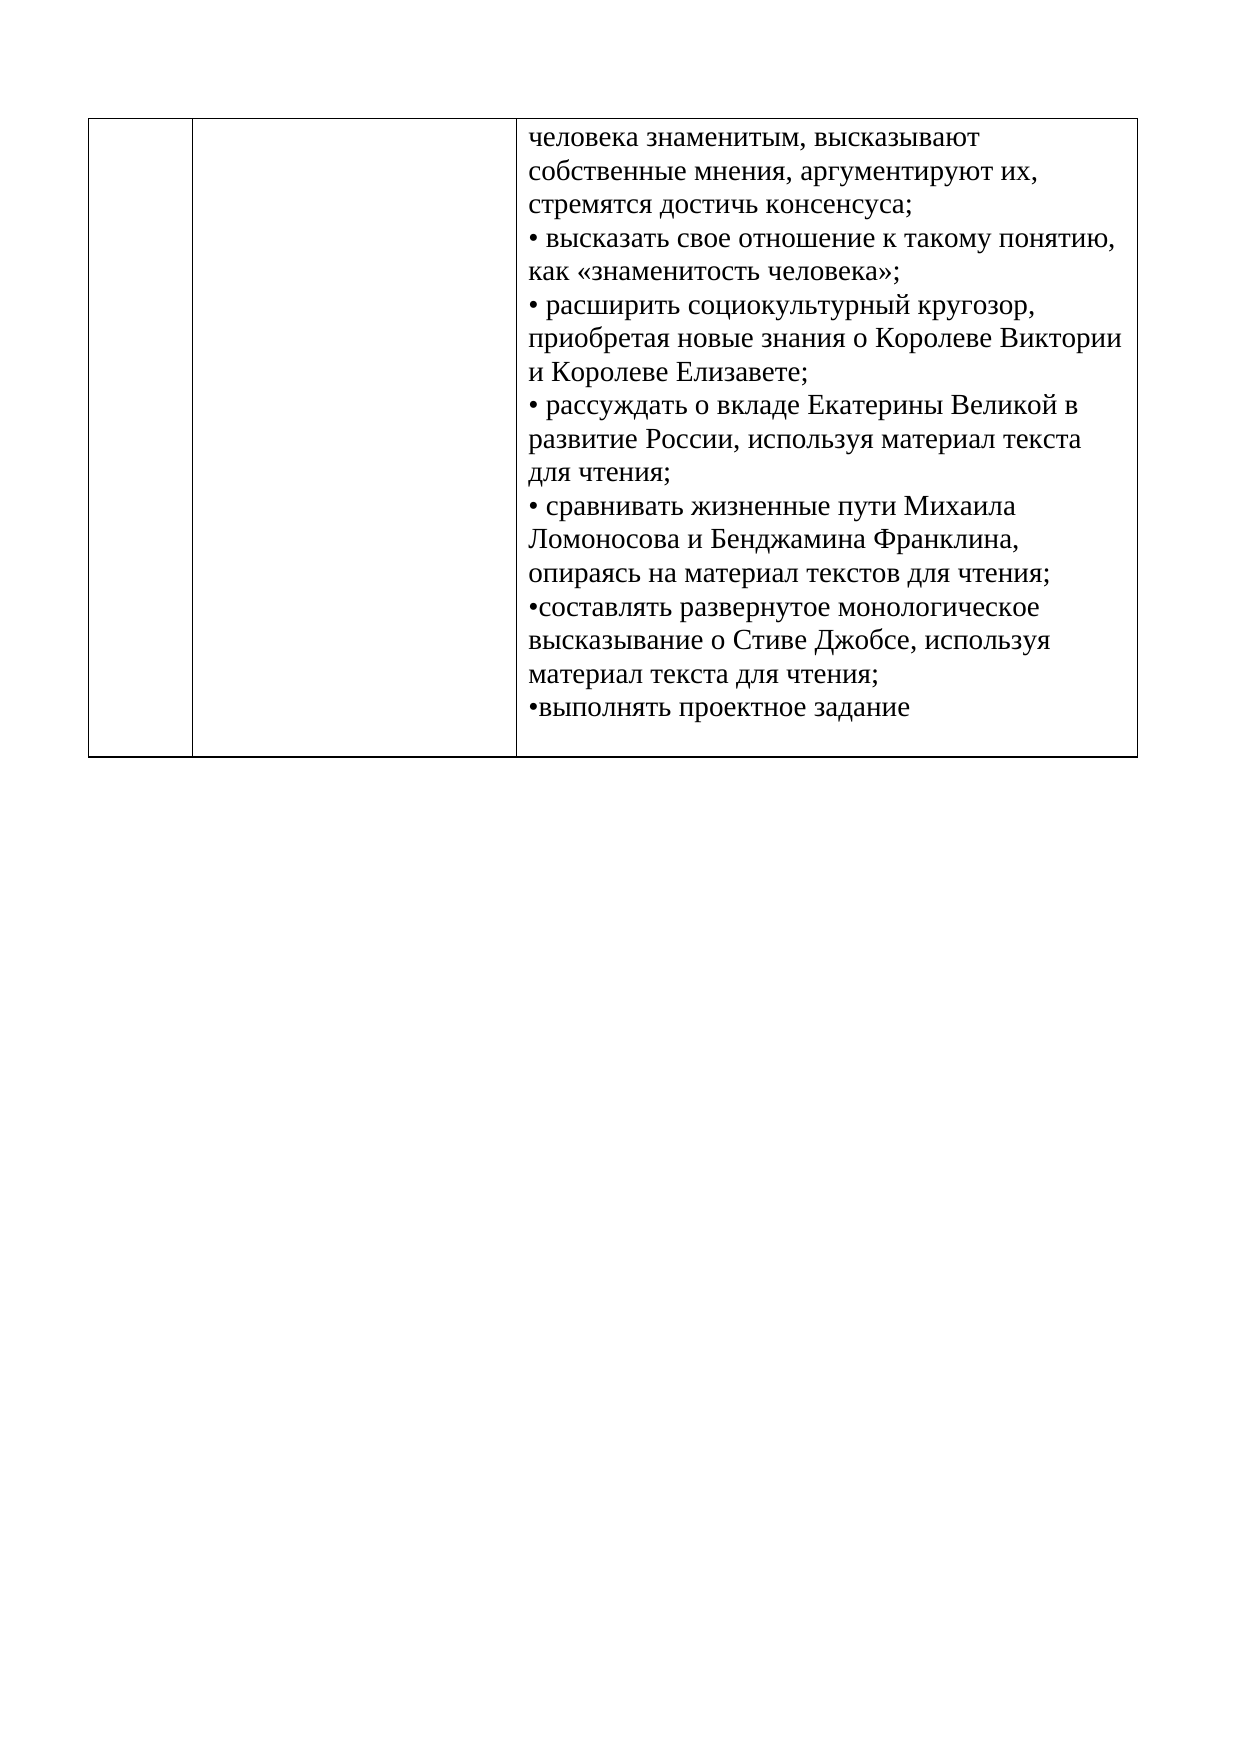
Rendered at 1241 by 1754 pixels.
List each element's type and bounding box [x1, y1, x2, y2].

table_cell [193, 119, 516, 756]
table_cell [89, 119, 192, 756]
table_cell [517, 119, 1137, 756]
